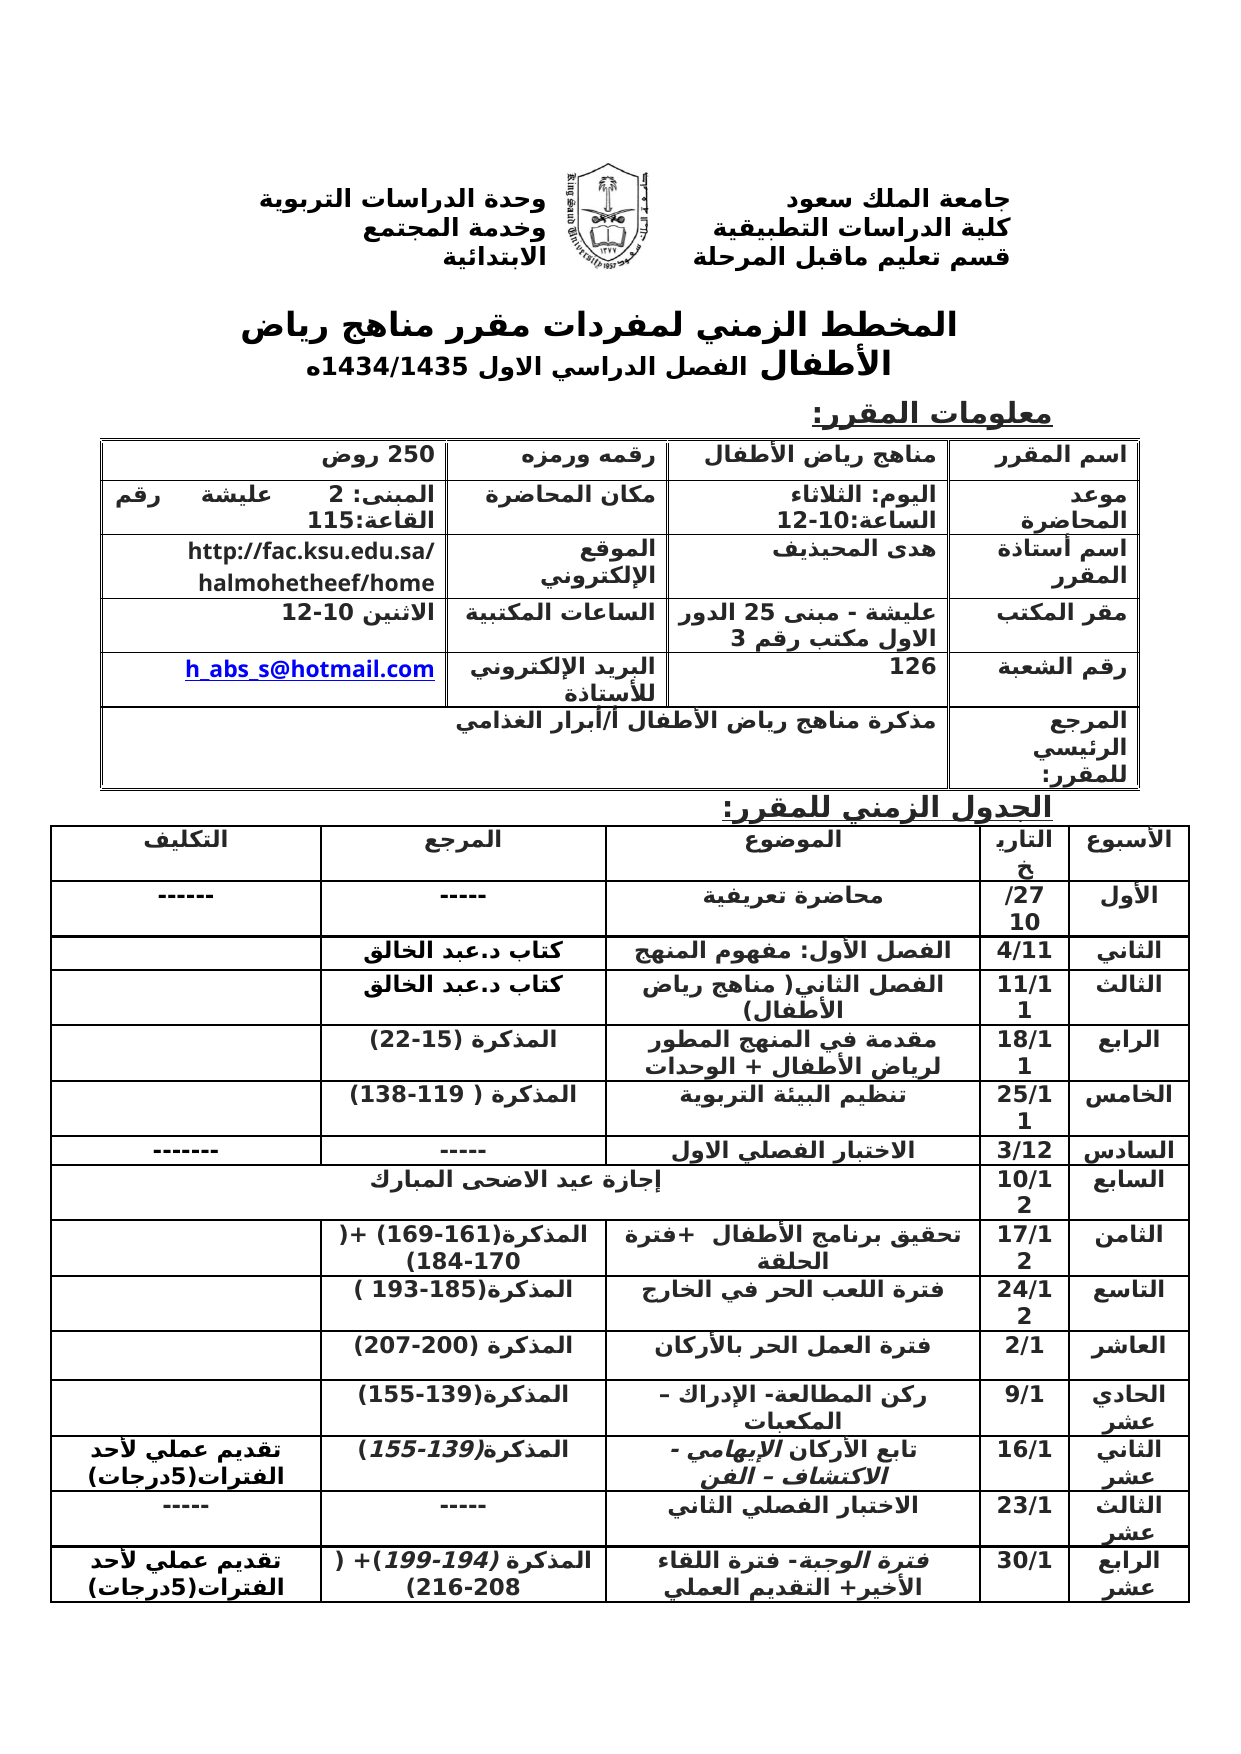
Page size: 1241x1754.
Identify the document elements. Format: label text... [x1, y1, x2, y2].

table_cell تقديم عملي لأحد الفترات(5درجات) [52, 1548, 320, 1601]
text المخطط الزمني لمفردات مقرر مناهج رياض الأطفال الفصل الدراسي الاول 1434/1435ه [187, 306, 1011, 383]
table_cell المذكرة (15-22) [322, 1026, 605, 1079]
table_cell الاختبار الفصلي الثاني [607, 1492, 979, 1545]
table_cell [52, 1332, 320, 1379]
table_cell [52, 971, 320, 1024]
table_cell الساعات المكتبية [448, 599, 666, 652]
table_cell ----- [52, 1492, 320, 1545]
table_cell [52, 1026, 320, 1079]
table_cell الثاني [1070, 938, 1188, 969]
table_cell 23/1 [981, 1492, 1068, 1545]
table_cell الخامس [1070, 1082, 1188, 1135]
table_header الموضوع [607, 827, 979, 880]
table_cell 10/12 [981, 1166, 1068, 1219]
table_cell فترة العمل الحر بالأركان [607, 1332, 979, 1379]
table_cell فترة الوجبة- فترة اللقاء الأخير+ التقديم العملي [607, 1548, 979, 1601]
table_cell السادس [1070, 1137, 1188, 1164]
table_cell موعد المحاضرة [950, 481, 1137, 534]
table_header التكليف [52, 827, 320, 880]
table_cell رقم الشعبة [950, 653, 1137, 706]
table_cell 3/12 [981, 1137, 1068, 1164]
table_cell الأول [1070, 882, 1188, 935]
table_cell الفصل الأول: مفهوم المنهج [607, 938, 979, 969]
table_cell [52, 1221, 320, 1274]
table_cell 2/1 [981, 1332, 1068, 1379]
table_cell المبنى: 2 عليشة رقم القاعة:115 [103, 481, 445, 534]
table_cell الفصل الثاني( مناهج رياض الأطفال) [607, 971, 979, 1024]
table_cell [52, 1082, 320, 1135]
table_cell 9/1 [981, 1381, 1068, 1434]
table_cell ----- [322, 1137, 605, 1164]
table_cell 4/11 [981, 938, 1068, 969]
table_cell [52, 1381, 320, 1434]
table_cell ------- [52, 1137, 320, 1164]
table_cell مقدمة في المنهج المطور لرياض الأطفال + الوحدات [607, 1026, 979, 1079]
table_cell ------ [52, 882, 320, 935]
table_cell الاختبار الفصلي الاول [607, 1137, 979, 1164]
text جامعة الملك سعود وحدة الدراسات التربوية [649, 184, 1011, 213]
table_header مناهج رياض الأطفال [667, 441, 947, 480]
text الجدول الزمني للمقرر: [187, 791, 1053, 824]
table_cell السابع [1070, 1166, 1188, 1219]
table_cell الحادي عشر [1070, 1381, 1188, 1434]
table_header اسم المقرر [948, 439, 1139, 480]
table_cell [52, 938, 320, 969]
table_cell هدى المحيذيف [669, 535, 947, 598]
table_cell تنظيم البيئة التربوية [607, 1082, 979, 1135]
table_cell 16/1 [981, 1437, 1068, 1490]
text معلومات المقرر: [187, 396, 1053, 430]
table_cell الثالث عشر [1070, 1492, 1188, 1545]
table_cell اليوم: الثلاثاء الساعة:10-12 [669, 481, 947, 534]
table_cell مكان المحاضرة [448, 481, 666, 534]
table_cell مذكرة مناهج رياض الأطفال أ/أبرار الغذامي [101, 708, 947, 787]
table_cell عليشة - مبنى 25 الدور الاول مكتب رقم 3 [669, 599, 947, 652]
table_cell ----- [322, 1492, 605, 1545]
table_cell الثامن [1070, 1221, 1188, 1274]
table_cell تابع الأركان الإيهامي - الاكتشاف – الفن [607, 1437, 979, 1490]
table_cell اسم أستاذة المقرر [950, 535, 1137, 598]
table_cell ----- [322, 882, 605, 935]
table_cell المرجع الرئيسي للمقرر: [950, 708, 1139, 787]
table_header التاريخ [981, 827, 1068, 880]
table_cell الرابع عشر [1070, 1548, 1188, 1601]
table_cell 11/11 [981, 971, 1068, 1024]
table_cell تقديم عملي لأحد الفترات(5درجات) [52, 1437, 320, 1490]
table_cell التاسع [1070, 1277, 1188, 1330]
table_header رقمه ورمزه [446, 441, 667, 480]
table_cell المذكرة(185-193 ) [322, 1277, 605, 1330]
table_cell 27/ 10 [981, 882, 1068, 935]
table_cell المذكرة (200-207) [322, 1332, 605, 1379]
table_cell 24/12 [981, 1277, 1068, 1330]
table_cell 25/11 [981, 1082, 1068, 1135]
table_cell إجازة عيد الاضحى المبارك [52, 1166, 979, 1219]
text جامعة الملك سعود وحدة الدراسات التربوية [187, 184, 563, 213]
table_cell تحقيق برنامج الأطفال +فترة الحلقة [607, 1221, 979, 1274]
table_cell المذكرة(161-169) +(170-184) [322, 1221, 605, 1274]
table_cell فترة اللعب الحر في الخارج [607, 1277, 979, 1330]
table_cell الرابع [1070, 1026, 1188, 1079]
text كلية الدراسات التطبيقية وخدمة المجتمع قسم تعليم ماقبل المرحلة الابتدائية [187, 213, 1011, 272]
table_cell 18/11 [981, 1026, 1068, 1079]
table_cell العاشر [1070, 1332, 1188, 1379]
table_cell المذكرة ( 119-138) [322, 1082, 605, 1135]
table_header المرجع [322, 827, 605, 880]
table_cell الاثنين 10-12 [103, 599, 445, 652]
table_cell مقر المكتب [950, 599, 1137, 652]
table_header 250 روض [101, 441, 446, 480]
table_cell الثالث [1070, 971, 1188, 1024]
table_cell البريد الإلكتروني للأستاذة [448, 653, 666, 706]
table_cell كتاب د.عبد الخالق [322, 971, 605, 1024]
table_cell 17/12 [981, 1221, 1068, 1274]
table_cell h_abs_s@hotmail.com [103, 653, 445, 706]
table_cell 126 [669, 653, 947, 706]
table_cell محاضرة تعريفية [607, 882, 979, 935]
table_cell المذكرة (194-199)+ (208-216) [322, 1548, 605, 1601]
table_cell المذكرة(139-155) [322, 1381, 605, 1434]
table_cell الثاني عشر [1070, 1437, 1188, 1490]
table_cell المذكرة(139-155) [322, 1437, 605, 1490]
table_cell 30/1 [981, 1548, 1068, 1601]
table_header الأسبوع [1070, 827, 1188, 880]
table_cell ركن المطالعة- الإدراك –المكعبات [607, 1381, 979, 1434]
table_cell [52, 1277, 320, 1330]
table_cell http://fac.ksu.edu.sa/halmohetheef/home [103, 535, 445, 598]
table_cell كتاب د.عبد الخالق [322, 938, 605, 969]
picture [563, 161, 649, 268]
table_cell الموقع الإلكتروني [448, 535, 666, 598]
